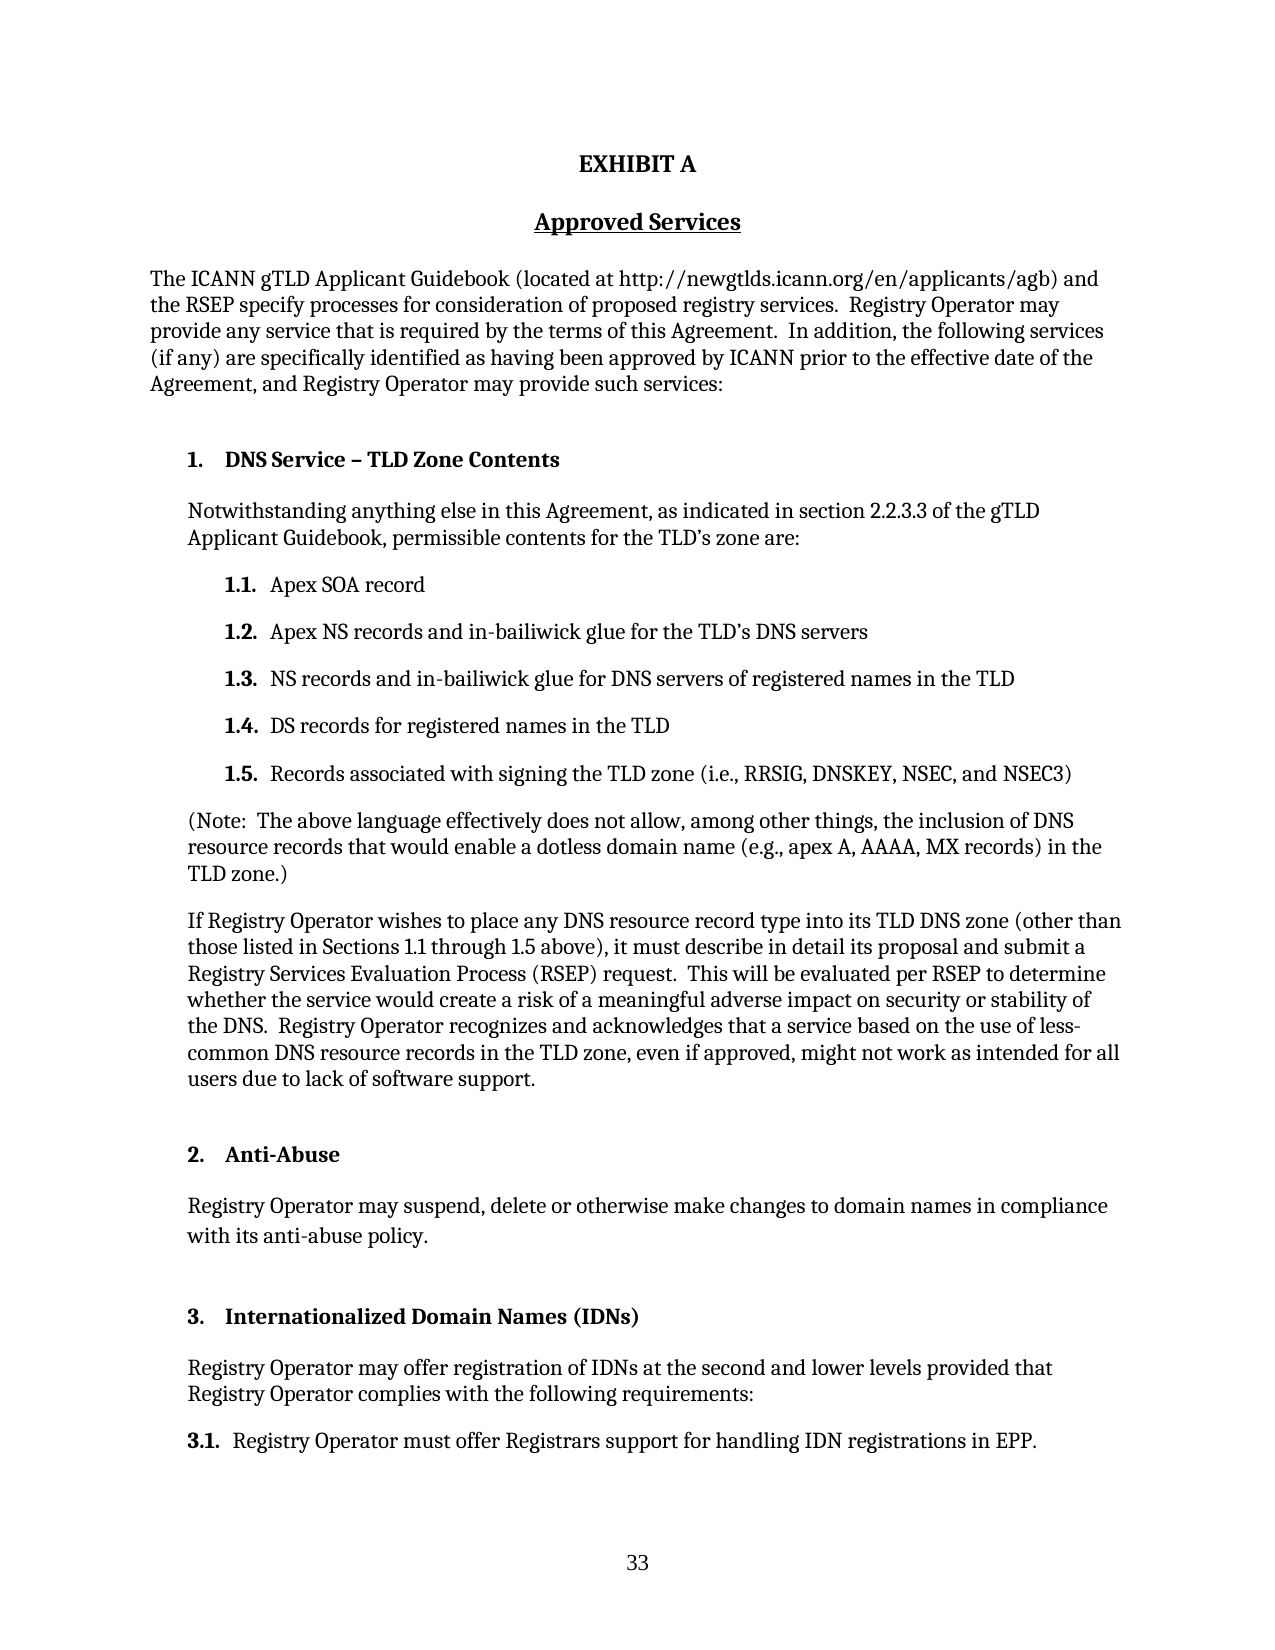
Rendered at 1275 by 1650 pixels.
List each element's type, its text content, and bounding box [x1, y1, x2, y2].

list Anti-Abuse [187, 1142, 1125, 1168]
text EXHIBIT A Approved Services [150, 150, 1125, 236]
text The ICANN gTLD Applicant Guidebook (located at http://newgtlds.icann.org/en/applicants/agb) and the RSEP specify processes for consideration of proposed registry services. Registry Operator may provide any service that is required by the terms of this Agreement. In addition, the following services (if any) are specifically identified as having been approved by ICANN prior to the effective date of the Agreement, and Registry Operator may provide such services: [150, 265, 1125, 397]
list Apex NS records and in-bailiwick glue for the TLD’s DNS servers [225, 619, 1125, 645]
list Internationalized Domain Names (IDNs) [187, 1303, 1125, 1330]
list NS records and in-bailiwick glue for DNS servers of registered names in the TLD [225, 666, 1125, 692]
text Registry Operator may suspend, delete or otherwise make changes to domain names in compliance with its anti-abuse policy. [187, 1193, 1125, 1250]
list DS records for registered names in the TLD [225, 713, 1125, 740]
text Notwithstanding anything else in this Agreement, as indicated in section 2.2.3.3 of the gTLD Applicant Guidebook, permissible contents for the TLD’s zone are: [187, 498, 1125, 551]
list Records associated with signing the TLD zone (i.e., RRSIG, DNSKEY, NSEC, and NSEC3) [225, 761, 1125, 787]
text If Registry Operator wishes to place any DNS resource record type into its TLD DNS zone (other than those listed in Sections 1.1 through 1.5 above), it must describe in detail its proposal and submit a Registry Services Evaluation Process (RSEP) request. This will be evaluated per RSEP to determine whether the service would create a risk of a meaningful adverse impact on security or stability of the DNS. Registry Operator recognizes and acknowledges that a service based on the use of less-common DNS resource records in the TLD zone, even if approved, might not work as intended for all users due to lack of software support. [187, 908, 1125, 1092]
list DNS Service – TLD Zone Contents [187, 447, 1125, 473]
text (Note: The above language effectively does not allow, among other things, the inclusion of DNS resource records that would enable a dotless domain name (e.g., apex A, AAAA, MX records) in the TLD zone.) [187, 808, 1125, 887]
list Registry Operator must offer Registrars support for handling IDN registrations in EPP. [187, 1428, 1125, 1454]
text Registry Operator may offer registration of IDNs at the second and lower levels provided that Registry Operator complies with the following requirements: [187, 1354, 1125, 1407]
list Apex SOA record [225, 572, 1125, 598]
